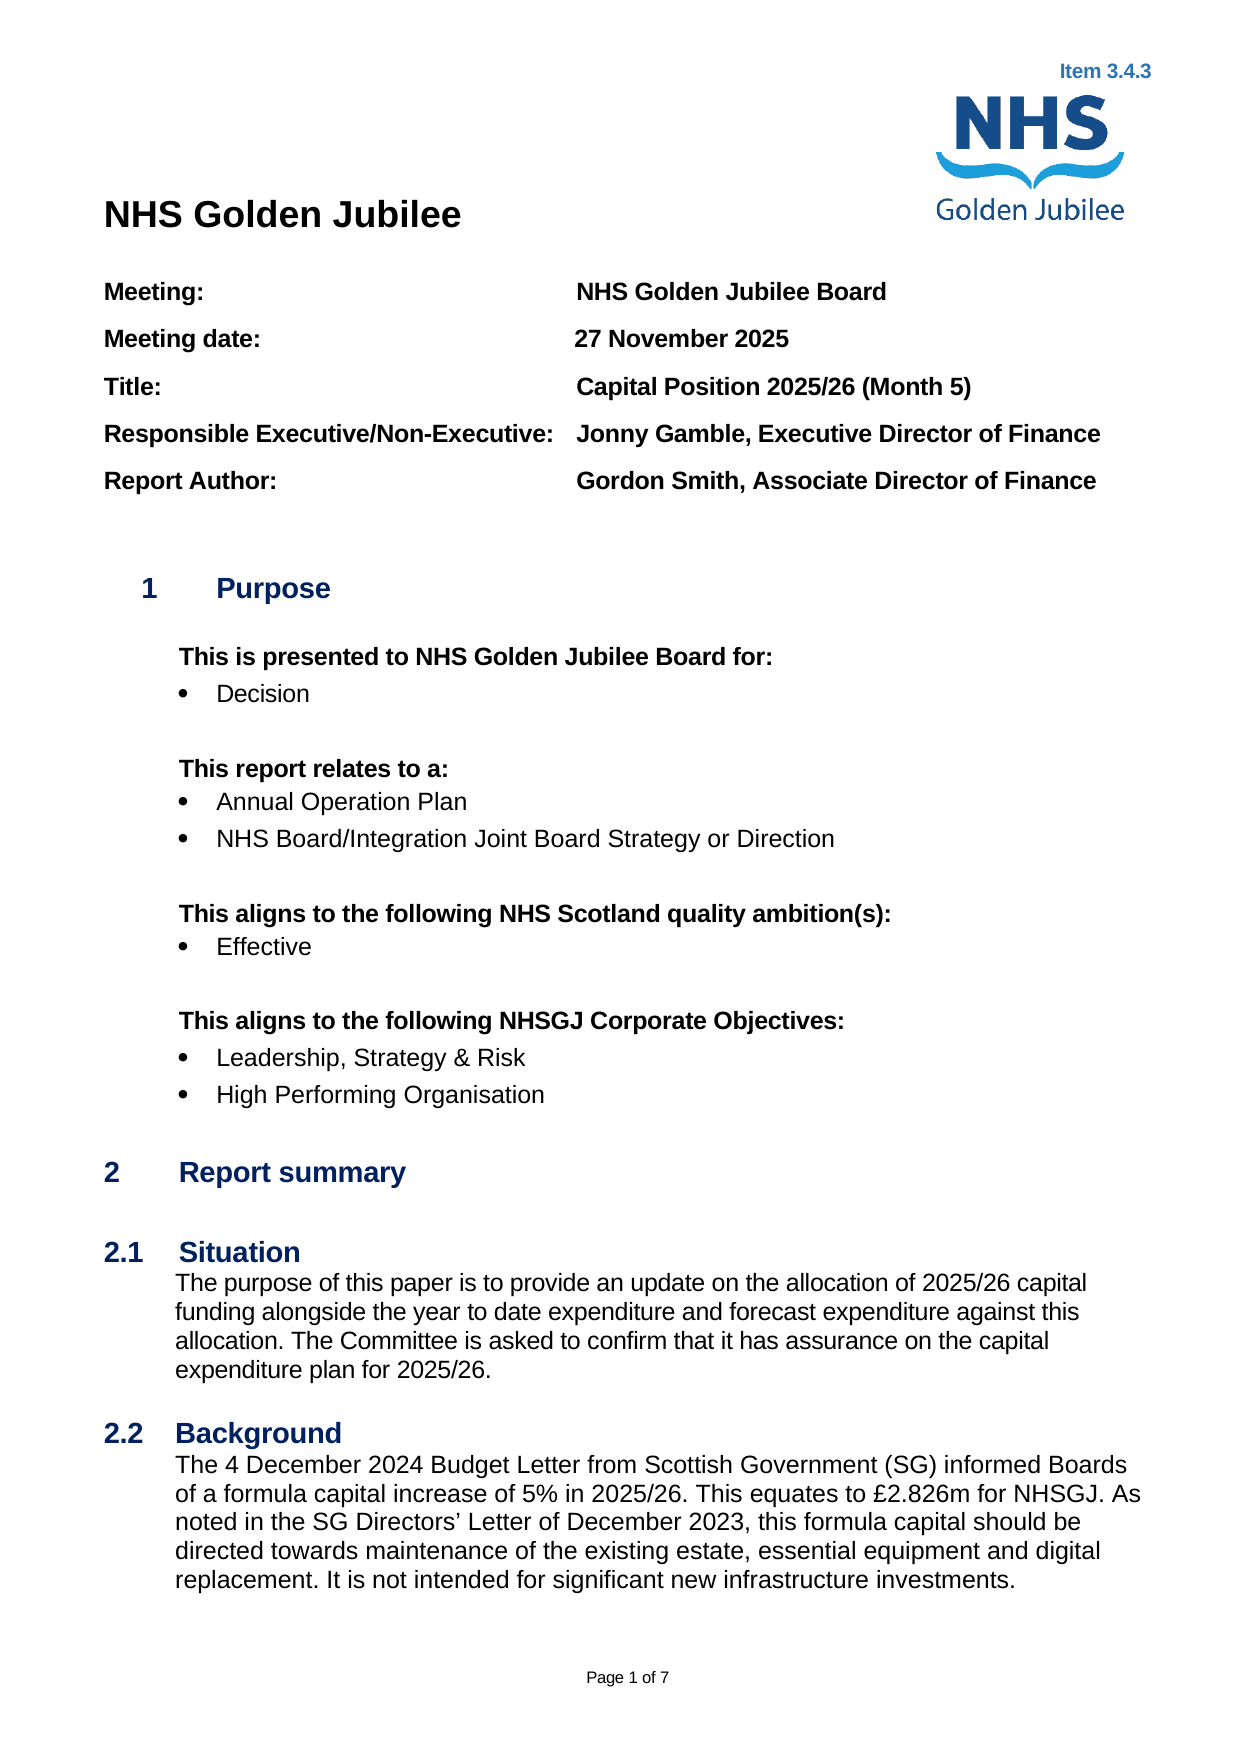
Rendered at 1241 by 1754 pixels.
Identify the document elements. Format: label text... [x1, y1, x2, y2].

subtitle Purpose [141, 571, 1152, 604]
subtitle Report Author: Gordon Smith, Associate Director of Finance [103, 466, 1152, 495]
subtitle Meeting: NHS Golden Jubilee Board [103, 277, 1152, 306]
text The purpose of this paper is to provide an update on the allocation of 2025/26 capital funding alongside the year to date expenditure and forecast expenditure against this allocation. The Committee is asked to confirm that it has assurance on the capital expenditure plan for 2025/26. [175, 1268, 1152, 1383]
subtitle Responsible Executive/Non-Executive: Jonny Gamble, Executive Director of Finance [103, 419, 1152, 447]
list Effective [178, 932, 1152, 960]
subtitle 2 Report summary [103, 1155, 1152, 1188]
list NHS Board/Integration Joint Board Strategy or Direction [178, 824, 1152, 853]
subtitle This is presented to NHS Golden Jubilee Board for: [178, 642, 1152, 671]
subtitle 2.2 Background [103, 1416, 1152, 1450]
list Annual Operation Plan [178, 787, 1152, 816]
subtitle Meeting date: 27 November 2025 [103, 324, 1152, 353]
picture [935, 95, 1125, 227]
text This aligns to the following NHSGJ Corporate Objectives: [178, 1006, 1152, 1035]
subtitle This report relates to a: [178, 754, 1152, 783]
list High Performing Organisation [178, 1081, 1152, 1109]
subtitle 2.1 Situation [103, 1235, 1152, 1268]
subtitle This aligns to the following NHS Scotland quality ambition(s): [178, 899, 1152, 927]
subtitle Title: Capital Position 2025/26 (Month 5) [103, 371, 1152, 400]
title NHS Golden Jubilee [103, 96, 1152, 235]
list Leadership, Strategy & Risk [178, 1043, 1152, 1072]
subtitle Decision [178, 679, 1152, 708]
text The 4 December 2024 Budget Letter from Scottish Government (SG) informed Boards of a formula capital increase of 5% in 2025/26. This equates to £2.826m for NHSGJ. As noted in the SG Directors’ Letter of December 2023, this formula capital should be directed towards maintenance of the existing estate, essential equipment and digital replacement. It is not intended for significant new infrastructure investments. [175, 1450, 1152, 1594]
